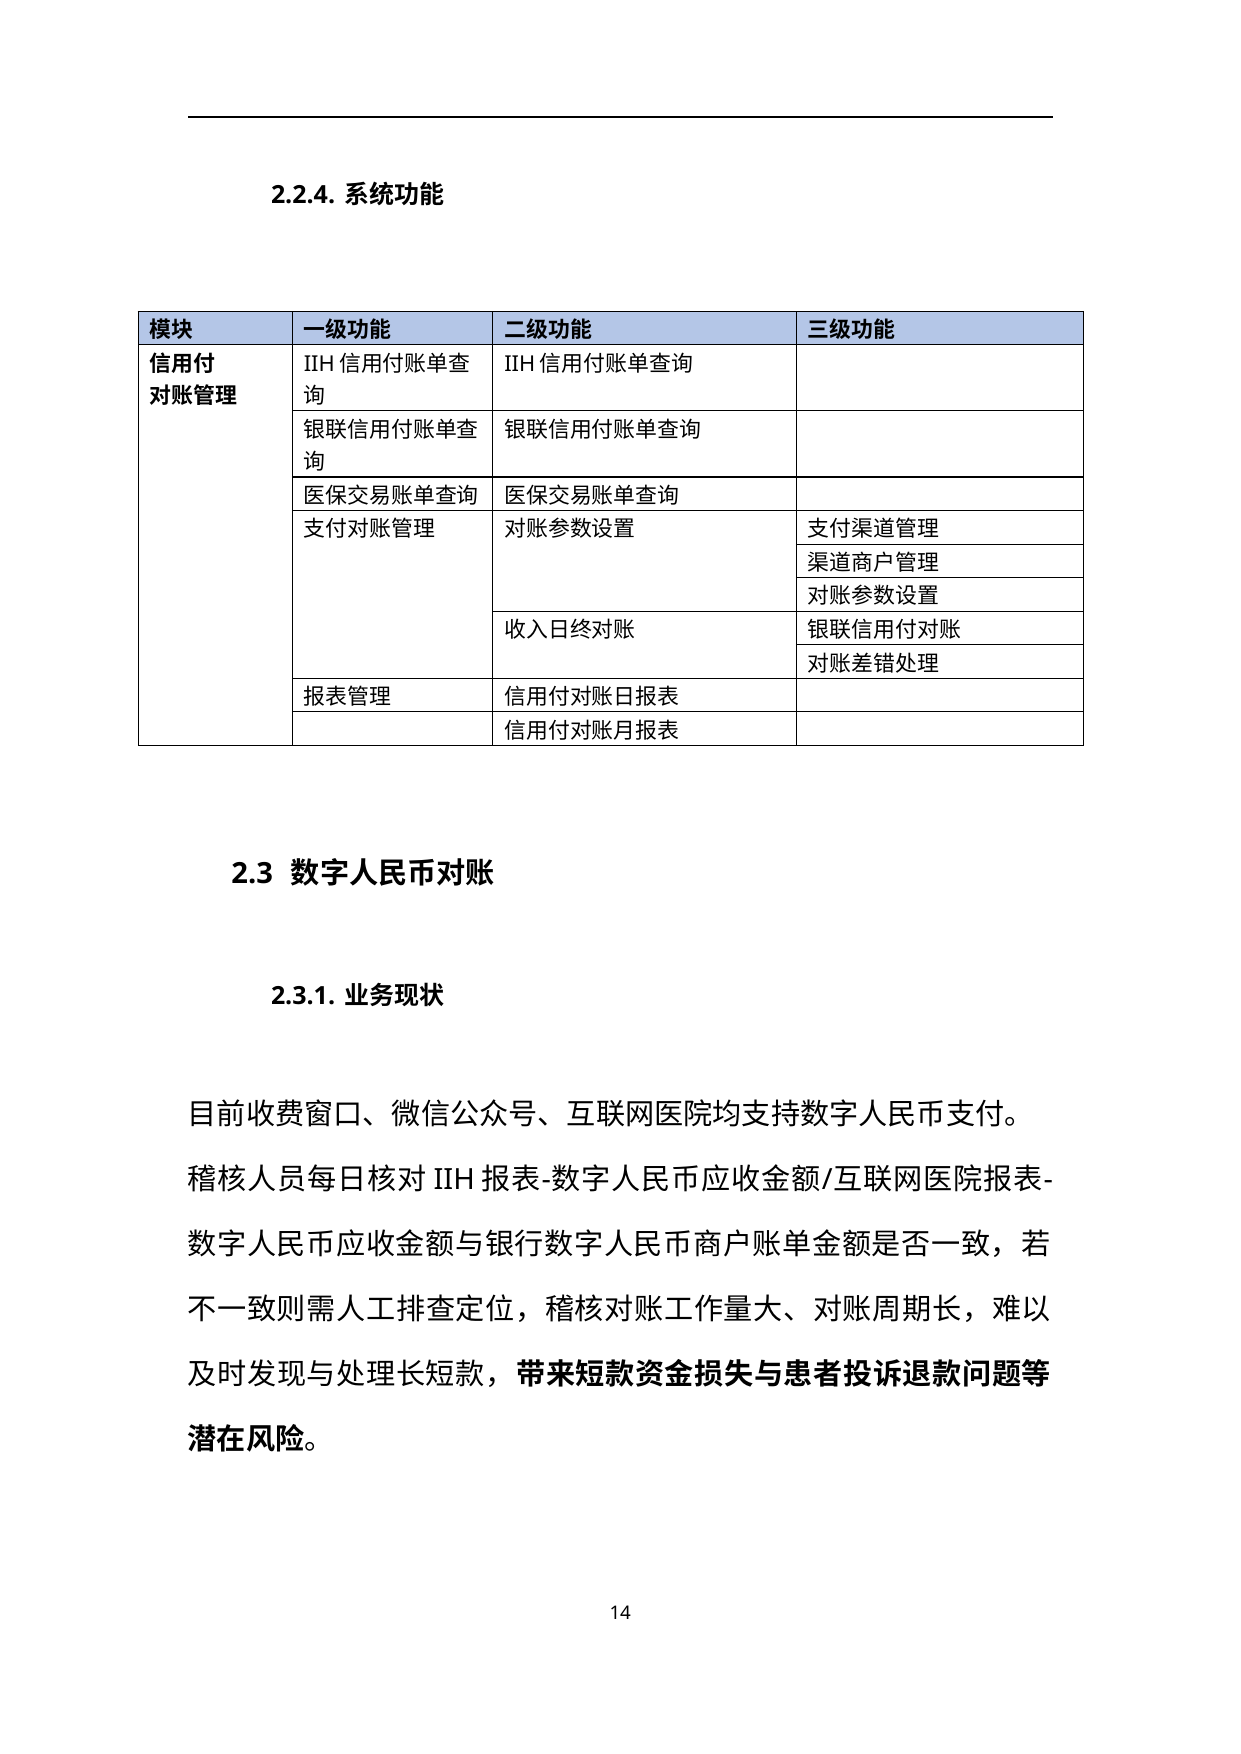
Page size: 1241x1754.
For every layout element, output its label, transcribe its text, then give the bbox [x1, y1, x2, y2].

table_header 二级功能 [493, 312, 796, 344]
subtitle 系统功能 [271, 160, 1053, 225]
table_cell 对账参数设置 [493, 511, 796, 611]
table_cell 信用付对账日报表 [493, 679, 796, 711]
table_cell 银联信用付对账 [797, 612, 1083, 644]
table_cell IIH信用付账单查询 [493, 345, 796, 410]
table_header 模块 [139, 312, 292, 344]
subtitle 业务现状 [271, 961, 1053, 1026]
table_cell [293, 712, 492, 745]
table_cell 渠道商户管理 [797, 545, 1083, 577]
table_cell 对账参数设置 [797, 578, 1083, 611]
table_cell [797, 411, 1083, 476]
table_cell [797, 679, 1083, 711]
table_cell 对账差错处理 [797, 645, 1083, 678]
table_header 一级功能 [293, 312, 492, 344]
table_cell 收入日终对账 [493, 612, 796, 678]
table_cell IIH信用付账单查询 [293, 345, 492, 410]
table_cell 银联信用付账单查询 [293, 411, 492, 476]
table_cell 支付对账管理 [293, 511, 492, 678]
table_cell 医保交易账单查询 [293, 478, 492, 510]
table_cell 信用付对账月报表 [493, 712, 796, 745]
text 稽核人员每日核对IIH报表-数字人民币应收金额/互联网医院报表-数字人民币应收金额与银行数字人民币商户账单金额是否一致，若不一致则需人工排查定位，稽核对账工作量大、对账周期长，难以及时发现与处理长短款，带来短款资金损失与患者投诉退款问题等潜在风险。 [187, 1144, 1053, 1469]
subtitle 数字人民币对账 [231, 838, 1053, 903]
table_cell [797, 712, 1083, 745]
text 目前收费窗口、微信公众号、互联网医院均支持数字人民币支付。 [187, 1079, 1053, 1144]
table_cell [797, 478, 1083, 510]
table_cell 信用付 对账管理 [139, 345, 292, 745]
table_cell 报表管理 [293, 679, 492, 711]
table_cell [797, 345, 1083, 410]
table_cell 医保交易账单查询 [493, 478, 796, 510]
table_cell 支付渠道管理 [797, 511, 1083, 543]
table_cell 银联信用付账单查询 [493, 411, 796, 476]
table_header 三级功能 [797, 312, 1083, 344]
